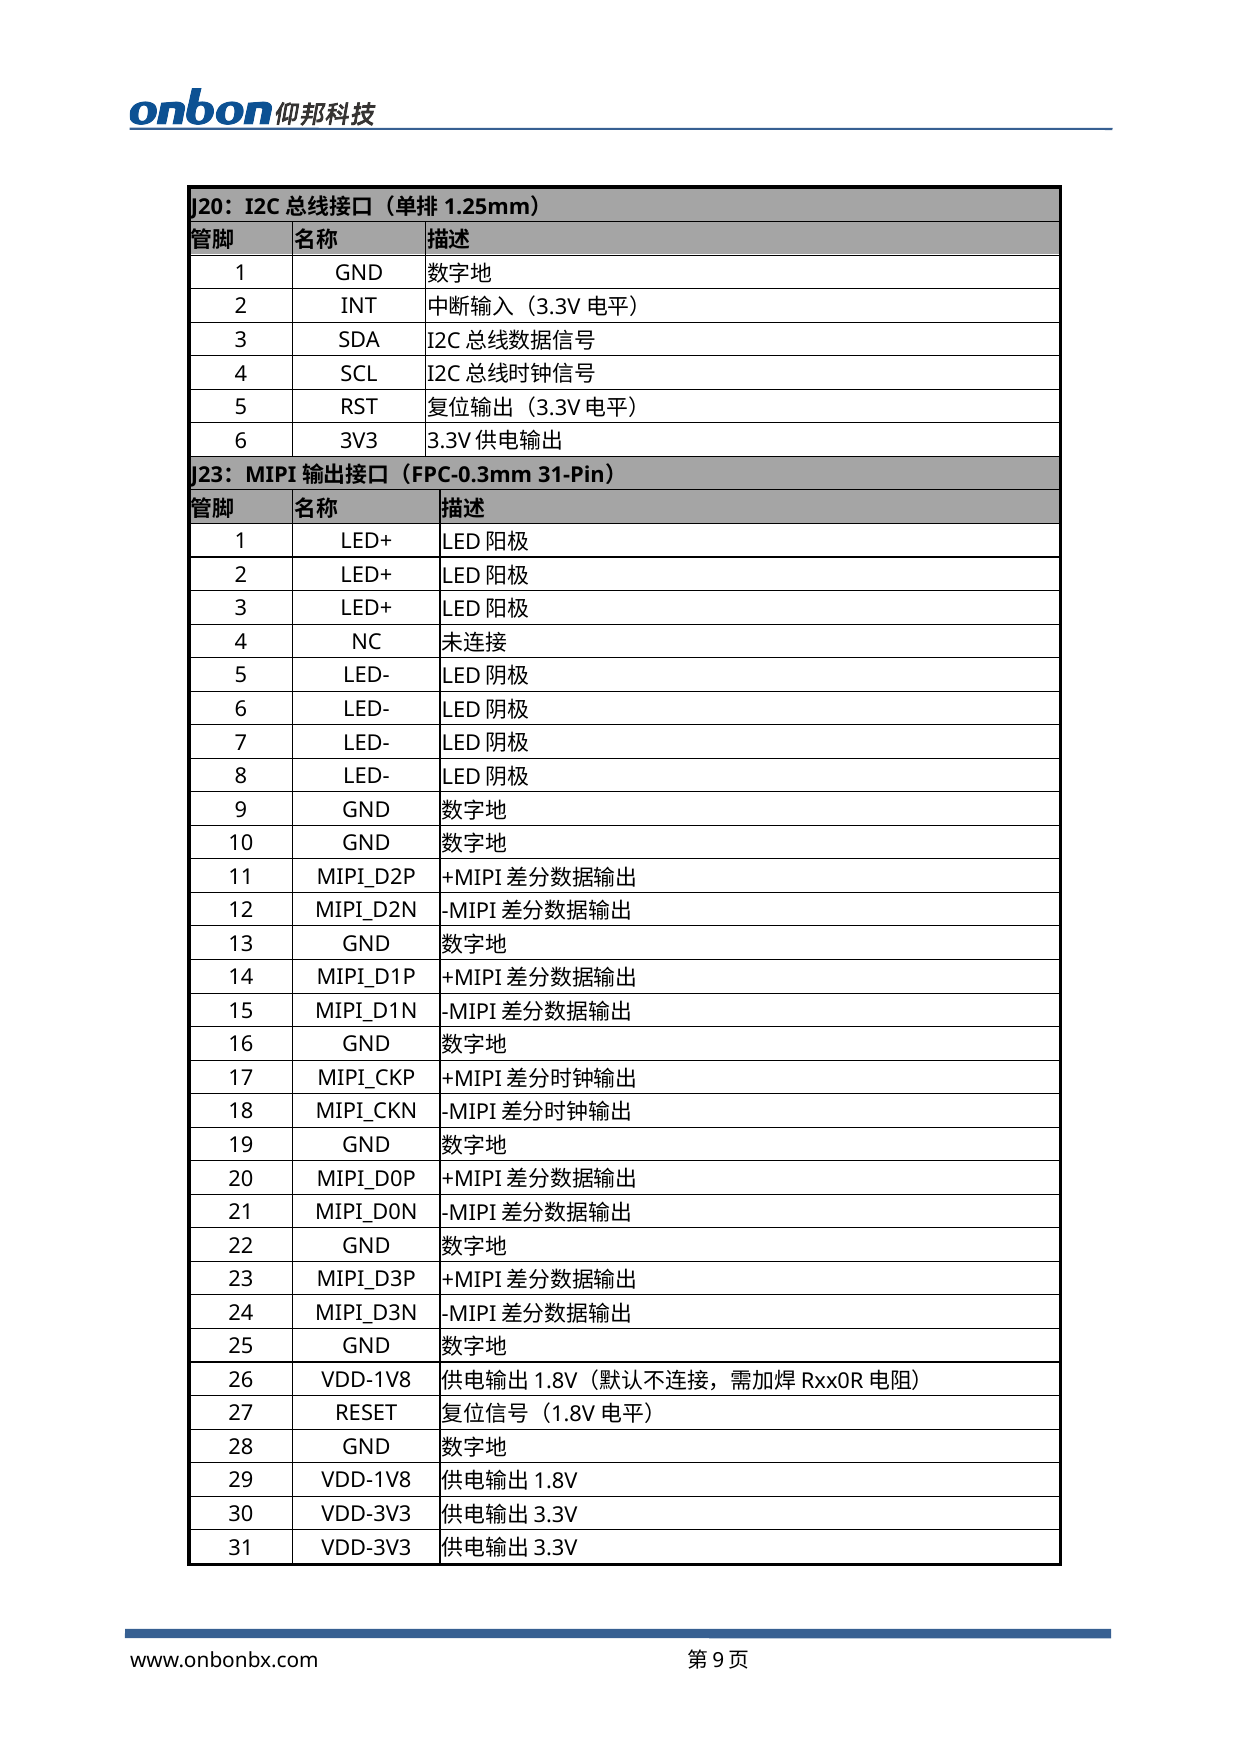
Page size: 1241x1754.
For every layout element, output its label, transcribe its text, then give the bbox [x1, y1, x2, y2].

table_cell 3 [191, 323, 292, 355]
table_cell MIPI_CKP [293, 1061, 439, 1093]
table_cell 数字地 [441, 1128, 1059, 1160]
table_cell I2C总线时钟信号 [426, 356, 1059, 389]
table_cell MIPI_D3P [293, 1262, 439, 1294]
table_cell 数字地 [441, 826, 1059, 858]
table_cell 27 [191, 1396, 292, 1428]
table_cell -MIPI差分数据输出 [441, 994, 1059, 1026]
table_cell MIPI_D2P [293, 859, 439, 892]
table_header J20：I2C 总线接口（单排 1.25mm） [191, 189, 1059, 221]
table_cell 20 [191, 1161, 292, 1194]
table_cell GND [293, 256, 425, 288]
table_cell LED+ [293, 558, 439, 590]
table_cell -MIPI差分数据输出 [441, 1295, 1059, 1328]
table_cell -MIPI差分数据输出 [441, 1195, 1059, 1227]
table_cell 数字地 [441, 1430, 1059, 1462]
table_cell LED- [293, 658, 439, 691]
table_cell 24 [191, 1295, 292, 1328]
table_cell 7 [191, 725, 292, 758]
table_cell 18 [191, 1094, 292, 1127]
table_cell 复位输出（3.3V电平） [426, 390, 1059, 422]
table_cell GND [293, 1430, 439, 1462]
table_cell 31 [191, 1530, 292, 1563]
table_cell 数字地 [426, 256, 1059, 288]
table_cell LED阴极 [441, 759, 1059, 791]
table_cell RST [293, 390, 425, 422]
table_cell 8 [191, 759, 292, 791]
table_cell 名称 [293, 490, 439, 523]
table_cell 30 [191, 1497, 292, 1529]
table_cell MIPI_D0P [293, 1161, 439, 1194]
table_cell 17 [191, 1061, 292, 1093]
table_cell 管脚 [191, 490, 292, 523]
table_cell -MIPI差分数据输出 [441, 893, 1059, 925]
table_cell 11 [191, 859, 292, 892]
table_cell 14 [191, 960, 292, 992]
table_cell 供电输出1.8V（默认不连接，需加焊Rxx0R电阻） [441, 1363, 1059, 1395]
table_cell 2 [191, 558, 292, 590]
table_cell 名称 [293, 222, 425, 254]
table_cell 25 [191, 1329, 292, 1361]
table_cell +MIPI差分数据输出 [441, 960, 1059, 992]
table_cell I2C总线数据信号 [426, 323, 1059, 355]
table_cell 数字地 [441, 1027, 1059, 1059]
table_cell J23：MIPI 输出接口（FPC-0.3mm 31-Pin） [191, 457, 1059, 489]
table_cell 13 [191, 926, 292, 959]
table_cell 21 [191, 1195, 292, 1227]
table_cell 3V3 [293, 423, 425, 456]
table_cell 22 [191, 1228, 292, 1261]
table_cell SDA [293, 323, 425, 355]
table_cell LED阴极 [441, 658, 1059, 691]
table_cell 10 [191, 826, 292, 858]
table_cell MIPI_D1P [293, 960, 439, 992]
table_cell GND [293, 1128, 439, 1160]
table_cell GND [293, 792, 439, 825]
table_cell 9 [191, 792, 292, 825]
table_cell 28 [191, 1430, 292, 1462]
table_cell SCL [293, 356, 425, 389]
table_cell VDD-1V8 [293, 1363, 439, 1395]
table_cell 供电输出3.3V [441, 1497, 1059, 1529]
table_cell GND [293, 1027, 439, 1059]
table_cell 6 [191, 692, 292, 724]
table_cell 26 [191, 1363, 292, 1395]
table_cell MIPI_D3N [293, 1295, 439, 1328]
table_cell 23 [191, 1262, 292, 1294]
table_cell 3 [191, 591, 292, 623]
table_cell 6 [191, 423, 292, 456]
table_cell 19 [191, 1128, 292, 1160]
table_cell MIPI_D1N [293, 994, 439, 1026]
table_cell INT [293, 289, 425, 322]
table_cell GND [293, 1329, 439, 1361]
table_cell 管脚 [191, 222, 292, 254]
table_cell 15 [191, 994, 292, 1026]
table_cell 数字地 [441, 792, 1059, 825]
table_cell 12 [191, 893, 292, 925]
table_cell 1 [191, 524, 292, 556]
table_cell LED阳极 [441, 591, 1059, 623]
table_cell 数字地 [441, 1329, 1059, 1361]
table_cell 描述 [441, 490, 1059, 523]
table_cell 供电输出1.8V [441, 1463, 1059, 1496]
table_cell 数字地 [441, 1228, 1059, 1261]
table_cell 供电输出3.3V [441, 1530, 1059, 1563]
table_cell LED阴极 [441, 692, 1059, 724]
table_cell 数字地 [441, 926, 1059, 959]
table_cell -MIPI差分时钟输出 [441, 1094, 1059, 1127]
table_cell LED阳极 [441, 524, 1059, 556]
table_cell VDD-3V3 [293, 1497, 439, 1529]
table_cell NC [293, 625, 439, 657]
table_cell LED阳极 [441, 558, 1059, 590]
table_cell MIPI_CKN [293, 1094, 439, 1127]
table_cell +MIPI差分数据输出 [441, 1262, 1059, 1294]
table_cell 4 [191, 356, 292, 389]
table_cell VDD-1V8 [293, 1463, 439, 1496]
table_cell LED- [293, 692, 439, 724]
table_cell 3.3V供电输出 [426, 423, 1059, 456]
table_cell 5 [191, 658, 292, 691]
table_cell +MIPI差分数据输出 [441, 859, 1059, 892]
table_cell 未连接 [441, 625, 1059, 657]
picture [129, 88, 376, 126]
table_cell MIPI_D0N [293, 1195, 439, 1227]
table_cell LED+ [293, 591, 439, 623]
table_cell 29 [191, 1463, 292, 1496]
table_cell LED阴极 [441, 725, 1059, 758]
table_cell RESET [293, 1396, 439, 1428]
table_cell 2 [191, 289, 292, 322]
table_cell MIPI_D2N [293, 893, 439, 925]
table_cell LED- [293, 759, 439, 791]
table_cell 16 [191, 1027, 292, 1059]
table_cell +MIPI差分时钟输出 [441, 1061, 1059, 1093]
table_cell LED- [293, 725, 439, 758]
table_cell GND [293, 826, 439, 858]
table_cell 5 [191, 390, 292, 422]
table_cell 4 [191, 625, 292, 657]
table_cell GND [293, 1228, 439, 1261]
table_cell 中断输入（3.3V 电平） [426, 289, 1059, 322]
table_cell VDD-3V3 [293, 1530, 439, 1563]
table_cell 描述 [426, 222, 1059, 254]
table_cell 1 [191, 256, 292, 288]
table_cell LED+ [293, 524, 439, 556]
table_cell GND [293, 926, 439, 959]
table_cell +MIPI差分数据输出 [441, 1161, 1059, 1194]
table_cell 复位信号（1.8V 电平） [441, 1396, 1059, 1428]
